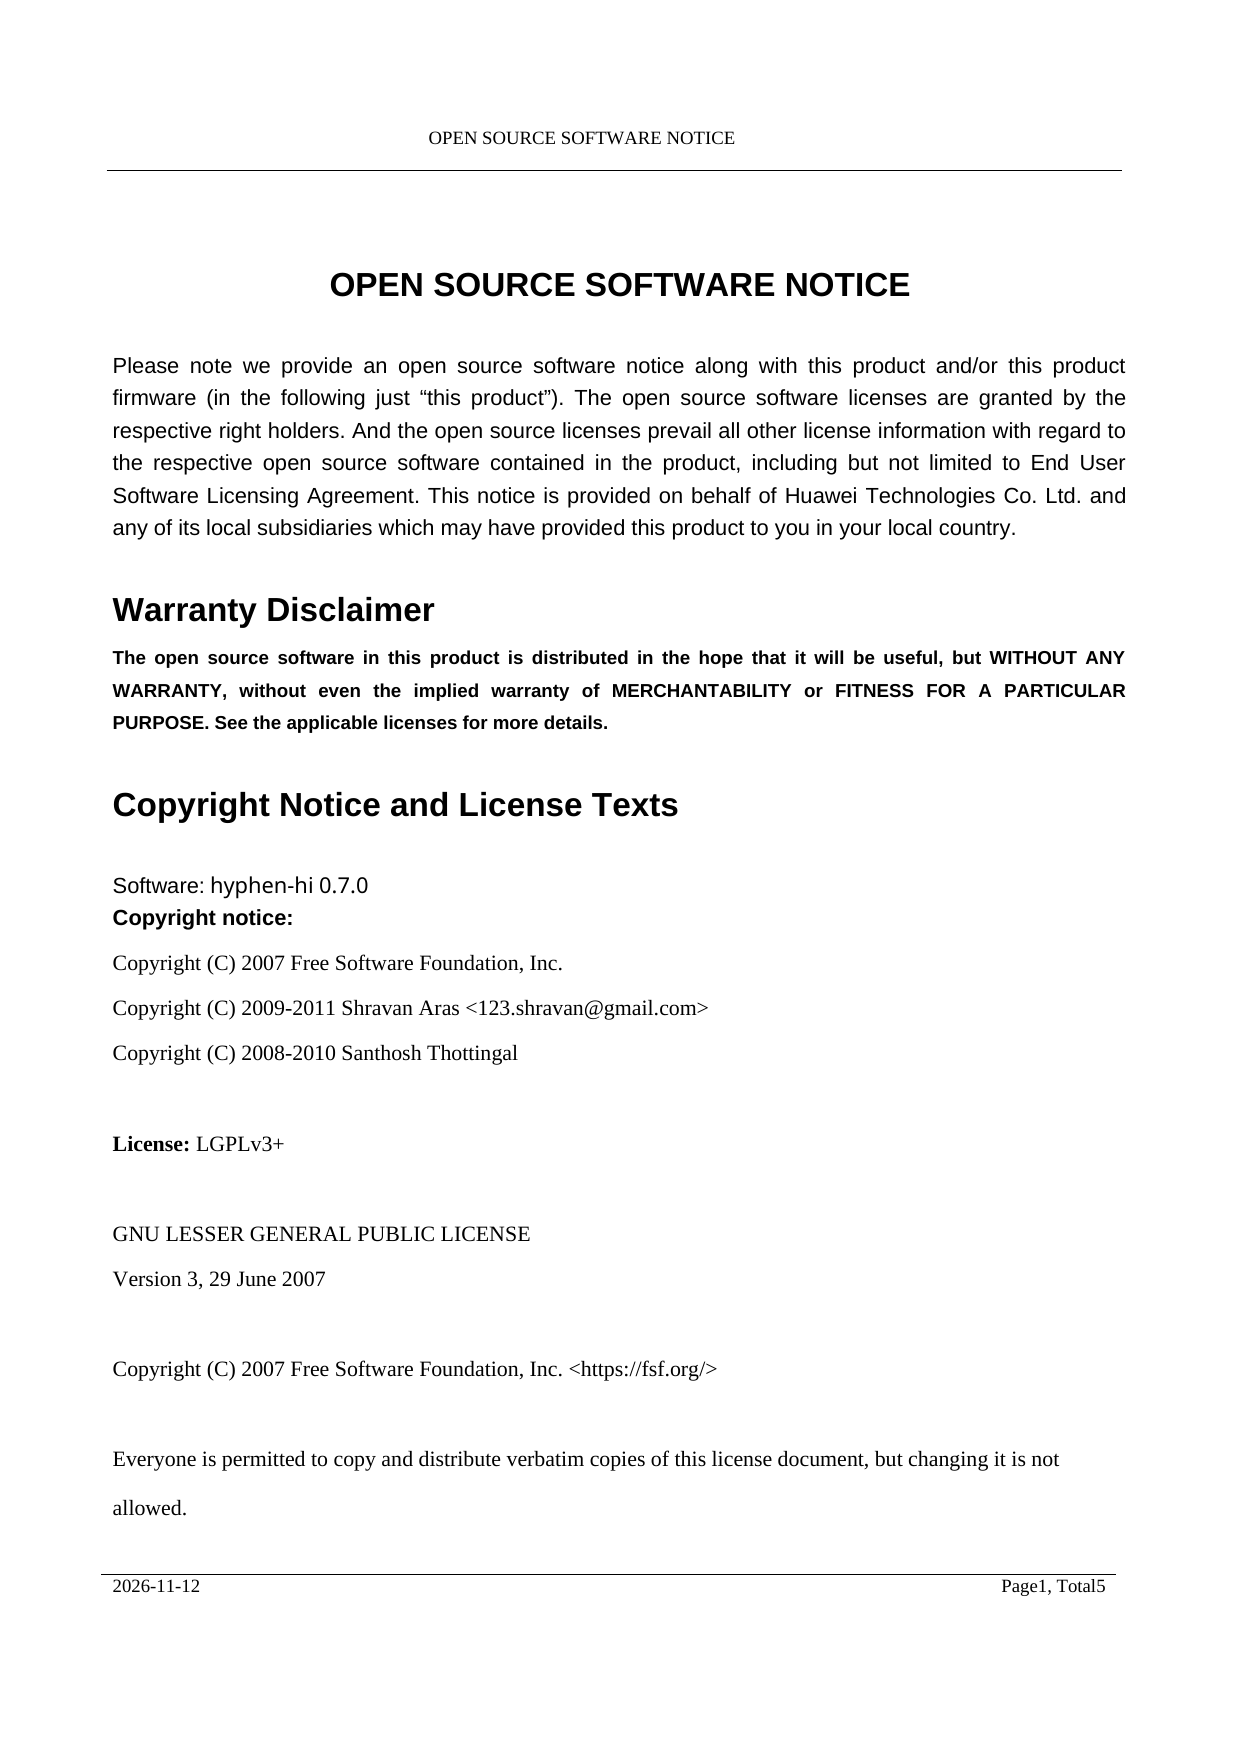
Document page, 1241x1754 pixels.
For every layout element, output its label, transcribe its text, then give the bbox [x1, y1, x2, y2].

text GNU LESSER GENERAL PUBLIC LICENSE [112, 1217, 1128, 1250]
text Warranty Disclaimer [112, 576, 1128, 641]
text Please note we provide an open source software notice along with this product and/or this product firmware (in the following just “this product”). The open source software licenses are granted by the respective right holders. And the open source licenses prevail all other license information with regard to the respective open source software contained in the product, including but not limited to End User Software Licensing Agreement. This notice is provided on behalf of Huawei Technologies Co. Ltd. and any of its local subsidiaries which may have provided this product to you in your local country. [112, 349, 1128, 544]
text Copyright (C) 2007 Free Software Foundation, Inc. <https://fsf.org/> [112, 1352, 1128, 1385]
text License: LGPLv3+ [112, 1127, 1128, 1159]
text Copyright (C) 2007 Free Software Foundation, Inc. [112, 947, 1128, 979]
text Everyone is permitted to copy and distribute verbatim copies of this license document, but changing it is not allowed. [112, 1443, 1128, 1524]
text Copyright (C) 2009-2011 Shravan Aras <123.shravan@gmail.com> [112, 992, 1128, 1024]
text The open source software in this product is distributed in the hope that it will be useful, but WITHOUT ANY WARRANTY, without even the implied warranty of MERCHANTABILITY or FITNESS FOR A PARTICULAR PURPOSE. See the applicable licenses for more details. [112, 641, 1128, 739]
text Copyright Notice and License Texts [112, 771, 1128, 836]
text Copyright (C) 2008-2010 Santhosh Thottingal [112, 1037, 1128, 1069]
text Software: hyphen-hi 0.7.0 [112, 869, 1128, 901]
text OPEN SOURCE SOFTWARE NOTICE [112, 251, 1128, 316]
text Copyright notice: [112, 901, 1128, 934]
text Version 3, 29 June 2007 [112, 1262, 1128, 1295]
